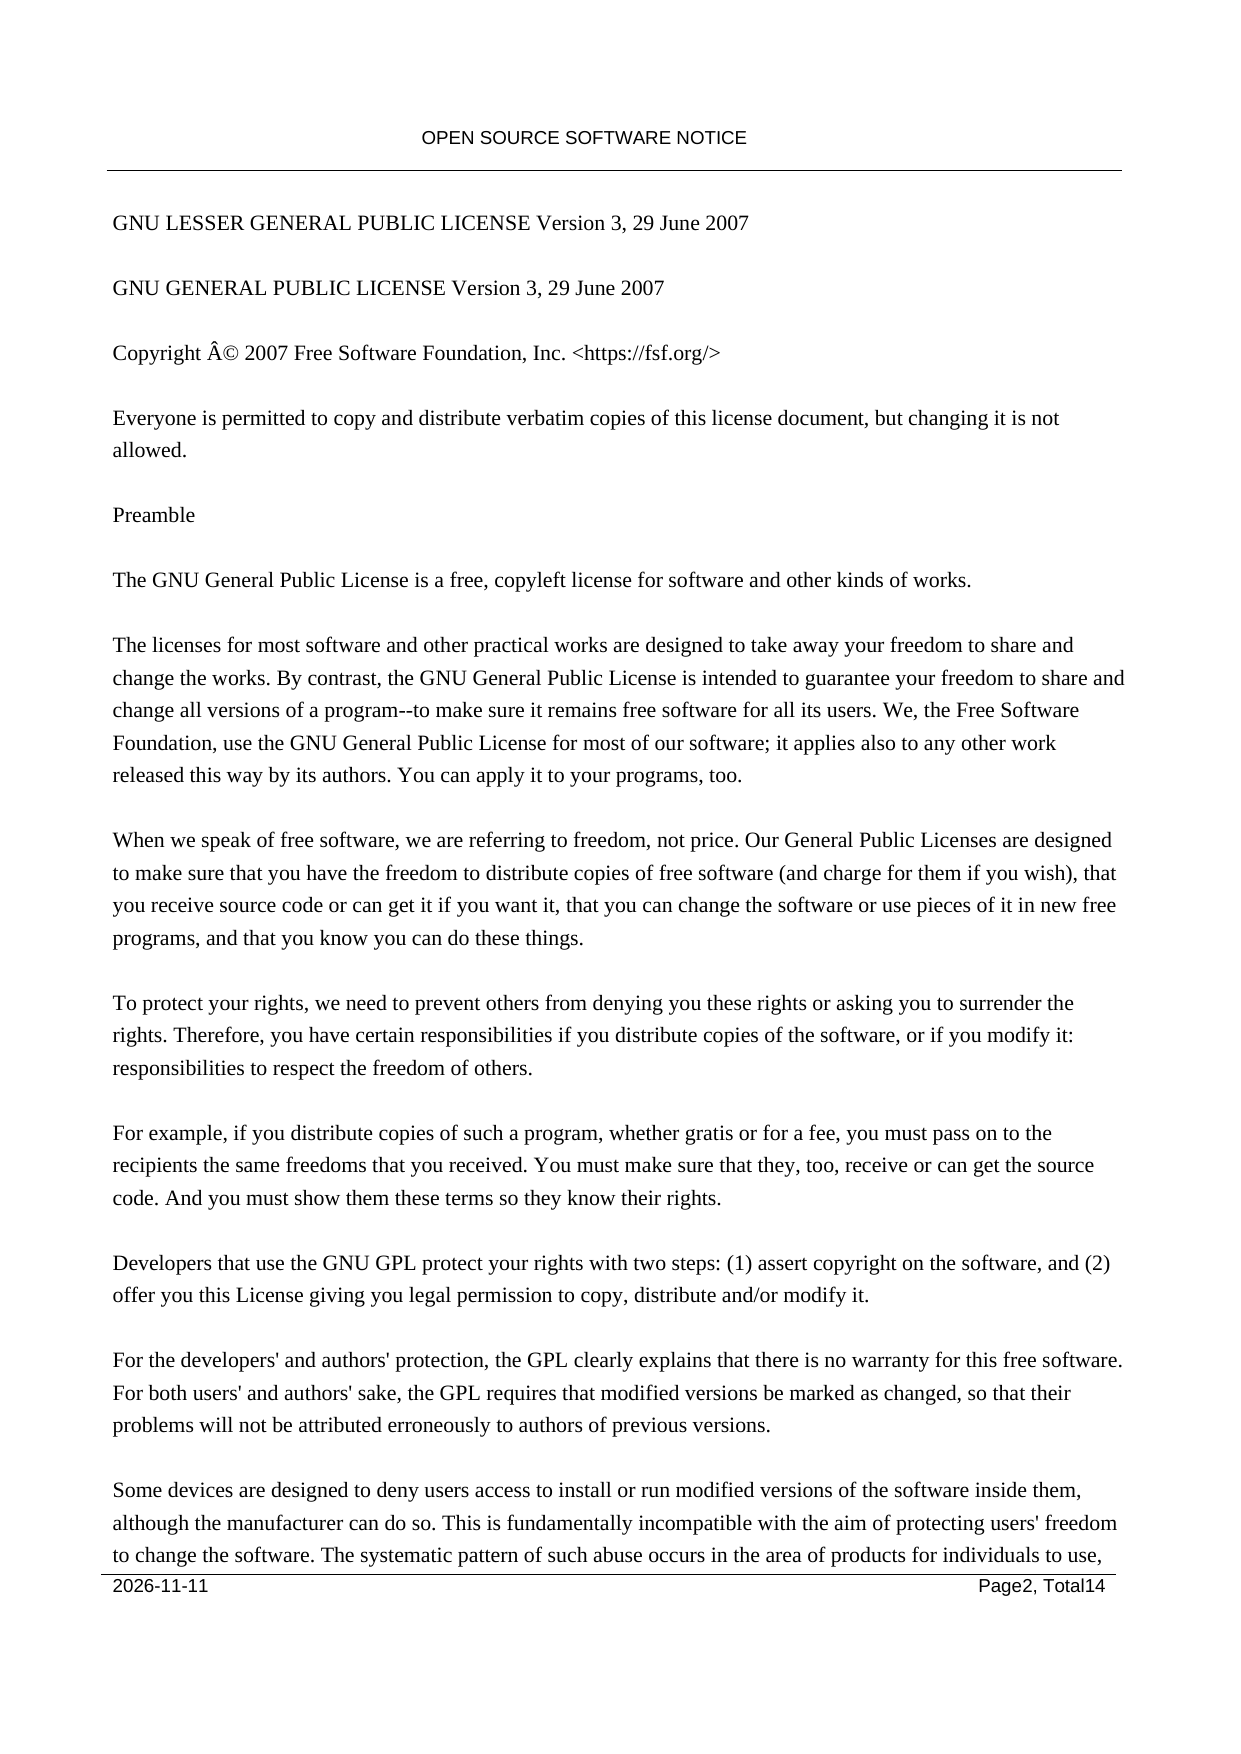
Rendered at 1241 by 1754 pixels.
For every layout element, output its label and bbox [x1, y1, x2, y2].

text [112, 206, 1128, 1571]
